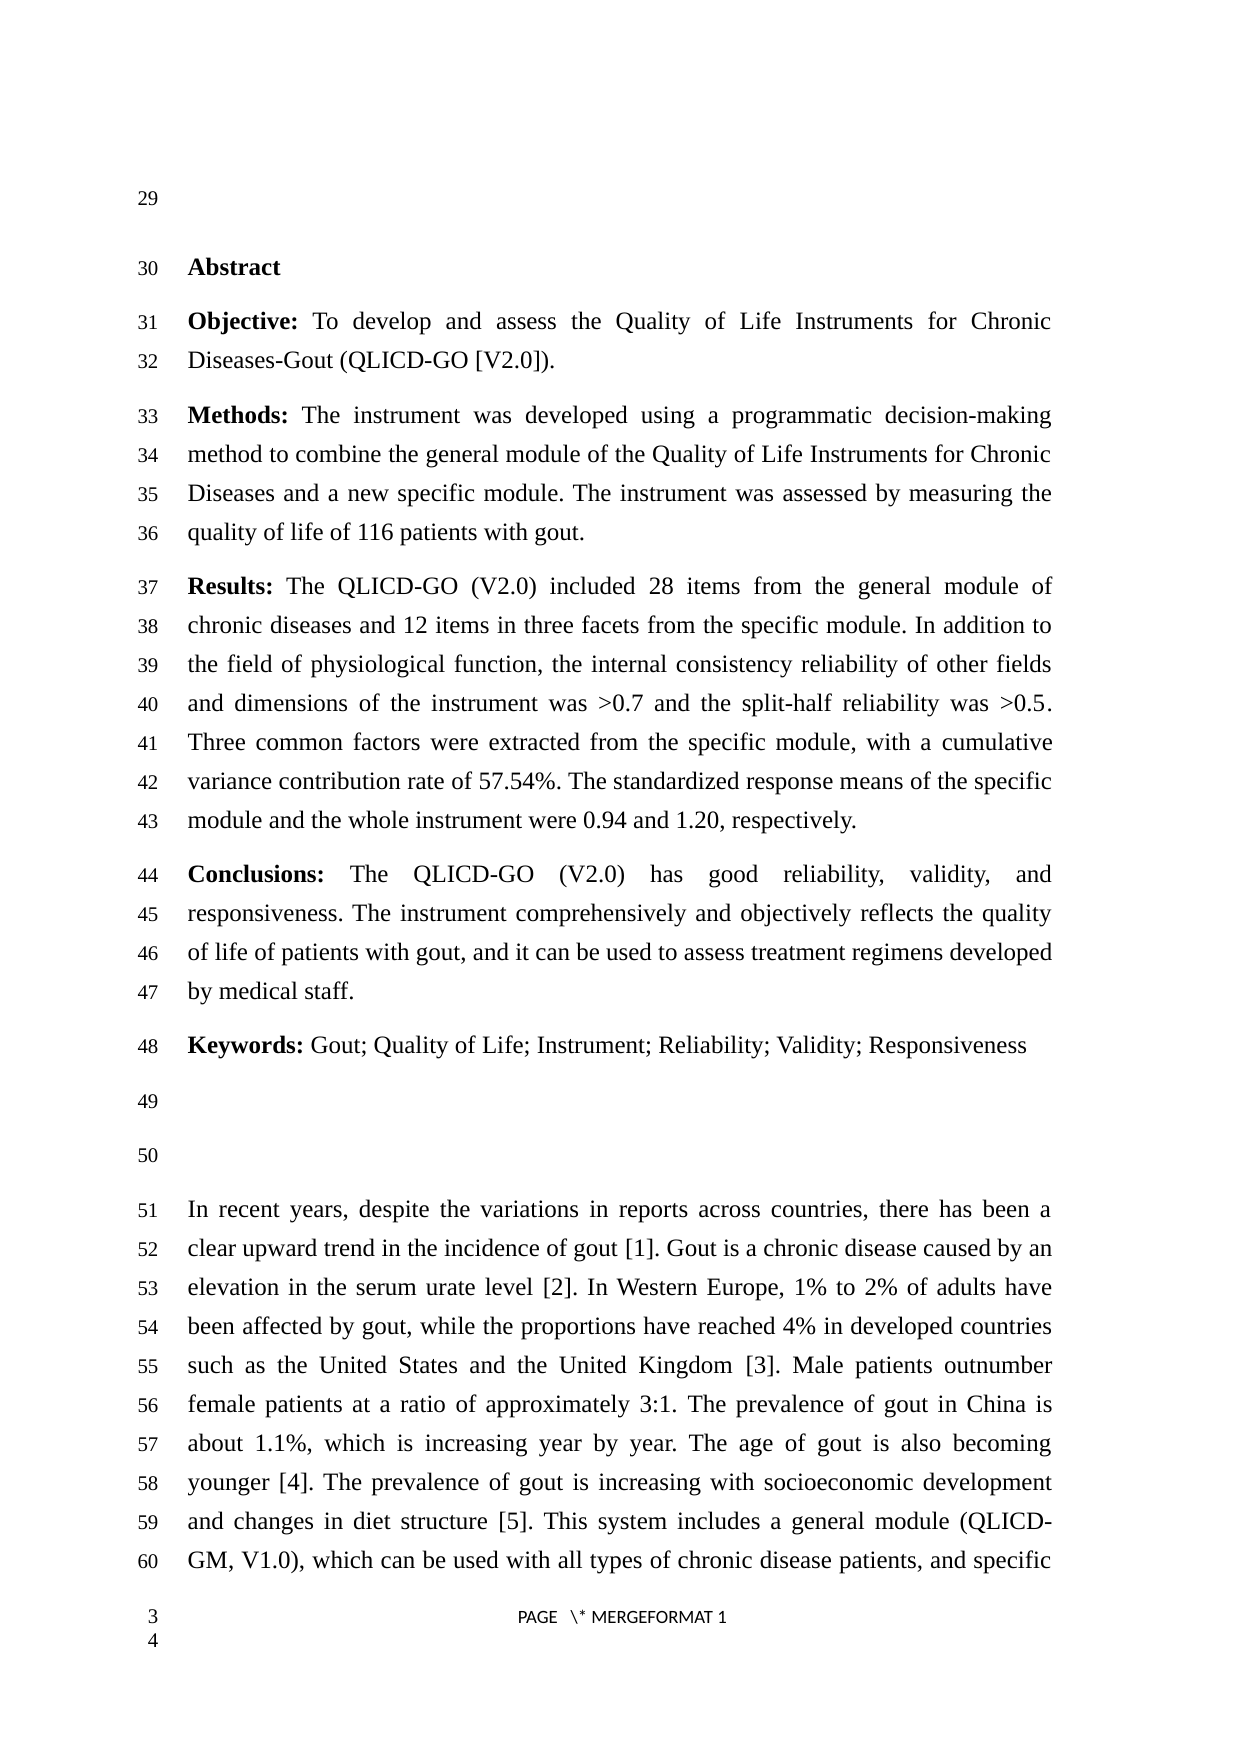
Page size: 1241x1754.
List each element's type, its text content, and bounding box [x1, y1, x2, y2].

text Abstract [187, 250, 1053, 282]
text Keywords: Gout; Quality of Life; Instrument; Reliability; Validity; Responsiveness [187, 1029, 1053, 1061]
text Objective: To develop and assess the Quality of Life Instruments for Chronic Diseases-Gout (QLICD-GO [V2.0]). [187, 304, 1053, 376]
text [187, 1192, 1053, 1575]
text Conclusions: The QLICD-GO (V2.0) has good reliability, validity, and responsiveness. The instrument comprehensively and objectively reflects the quality of life of patients with gout, and it can be used to assess treatment regimens developed by medical staff. [187, 857, 1053, 1007]
text Results: The QLICD-GO (V2.0) included 28 items from the general module of chronic diseases and 12 items in three facets from the specific module. In addition to the field of physiological function, the internal consistency reliability of other fields and dimensions of the instrument was >0.7 and the split-half reliability was >0.5. Three common factors were extracted from the specific module, with a cumulative variance contribution rate of 57.54%. The standardized response means of the specific module and the whole instrument were 0.94 and 1.20, respectively. [187, 569, 1053, 835]
text Methods: The instrument was developed using a programmatic decision-making method to combine the general module of the Quality of Life Instruments for Chronic Diseases and a new specific module. The instrument was assessed by measuring the quality of life of 116 patients with gout. [187, 398, 1053, 547]
